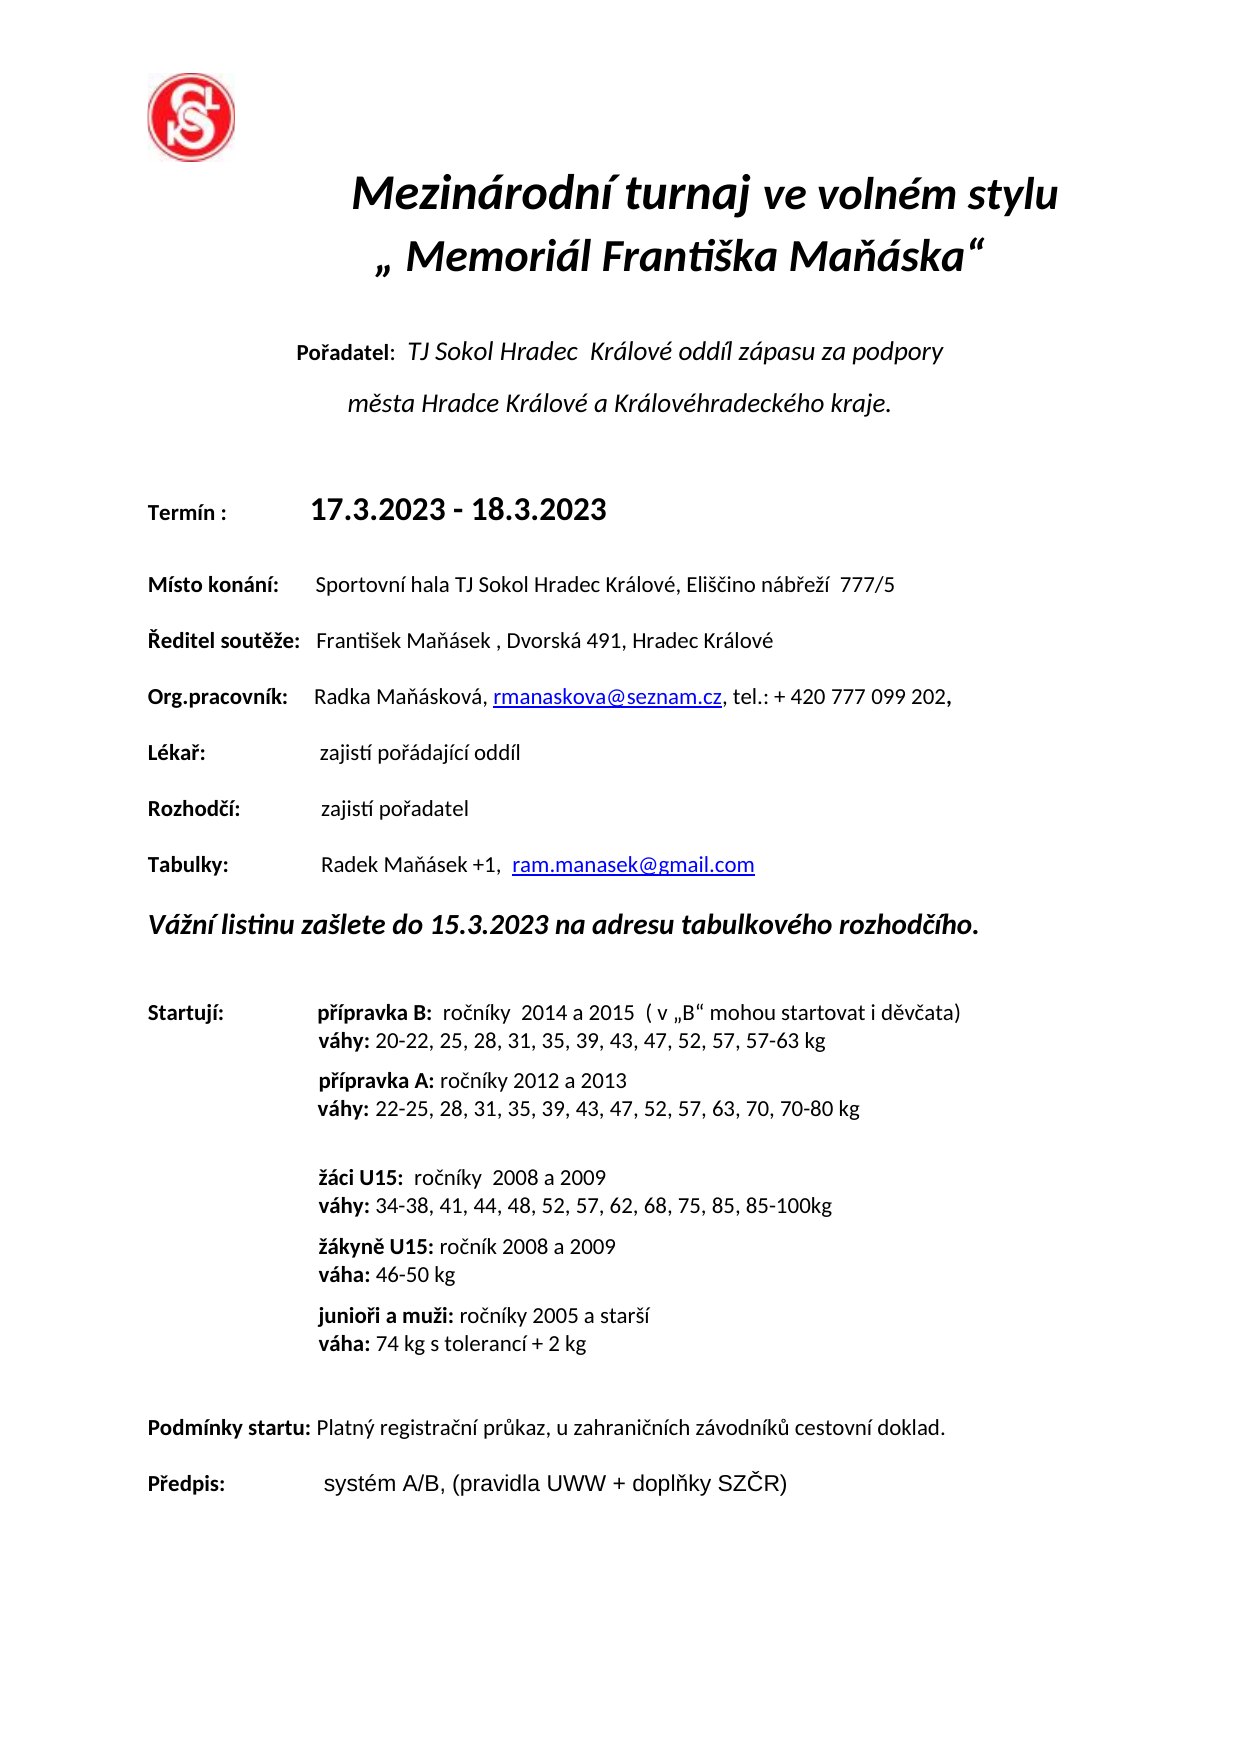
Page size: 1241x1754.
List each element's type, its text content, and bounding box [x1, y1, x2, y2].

text Mezinárodní turnaj ve volném stylu [148, 161, 1093, 222]
text junioři a muži: ročníky 2005 a starší [148, 1301, 1022, 1329]
text Pořadatel: TJ Sokol Hradec Králové oddíl zápasu za podpory [148, 334, 1093, 367]
text přípravka A: ročníky 2012 a 2013 [148, 1067, 1022, 1094]
text Tabulky: Radek Maňásek +1, ram.manasek@gmail.com [148, 850, 1022, 878]
picture [147, 73, 235, 162]
text Lékař: zajistí pořádající oddíl [148, 738, 1022, 766]
text Termín : 17.3.2023 - 18.3.2023 [148, 488, 1022, 529]
text váhy: 20-22, 25, 28, 31, 35, 39, 43, 47, 52, 57, 57-63 kg [148, 1026, 1022, 1054]
text města Hradce Králové a Královéhradeckého kraje. [148, 387, 1093, 419]
text Startují: přípravka B: ročníky 2014 a 2015 ( v „B“ mohou startovat i děvčata) [148, 998, 1022, 1026]
text Vážní listinu zašlete do 15.3.2023 na adresu tabulkového rozhodčího. [148, 906, 1022, 942]
text žáci U15: ročníky 2008 a 2009 [148, 1163, 1022, 1191]
text váha: 74 kg s tolerancí + 2 kg [148, 1329, 1022, 1357]
text Ředitel soutěže: František Maňásek , Dvorská 491, Hradec Králové [148, 626, 1022, 654]
text Místo konání: Sportovní hala TJ Sokol Hradec Králové, Eliščino nábřeží 777/5 [148, 570, 1022, 598]
text Podmínky startu: Platný registrační průkaz, u zahraničních závodníků cestovní doklad. [148, 1413, 1022, 1441]
text Rozhodčí: zajistí pořadatel [148, 794, 1022, 822]
text váhy: 34-38, 41, 44, 48, 52, 57, 62, 68, 75, 85, 85-100kg [148, 1191, 1022, 1219]
text „ Memoriál Františka Maňáska“ [148, 227, 1093, 283]
text váha: 46-50 kg [148, 1260, 1022, 1288]
text žákyně U15: ročník 2008 a 2009 [148, 1232, 1022, 1260]
text Org.pracovník: Radka Maňásková, rmanaskova@seznam.cz, tel.: + 420 777 099 202, [148, 682, 1022, 710]
text Předpis: systém A/B, (pravidla UWW + doplňky SZČR) [148, 1469, 1022, 1497]
text váhy: 22-25, 28, 31, 35, 39, 43, 47, 52, 57, 63, 70, 70-80 kg [148, 1094, 1022, 1123]
